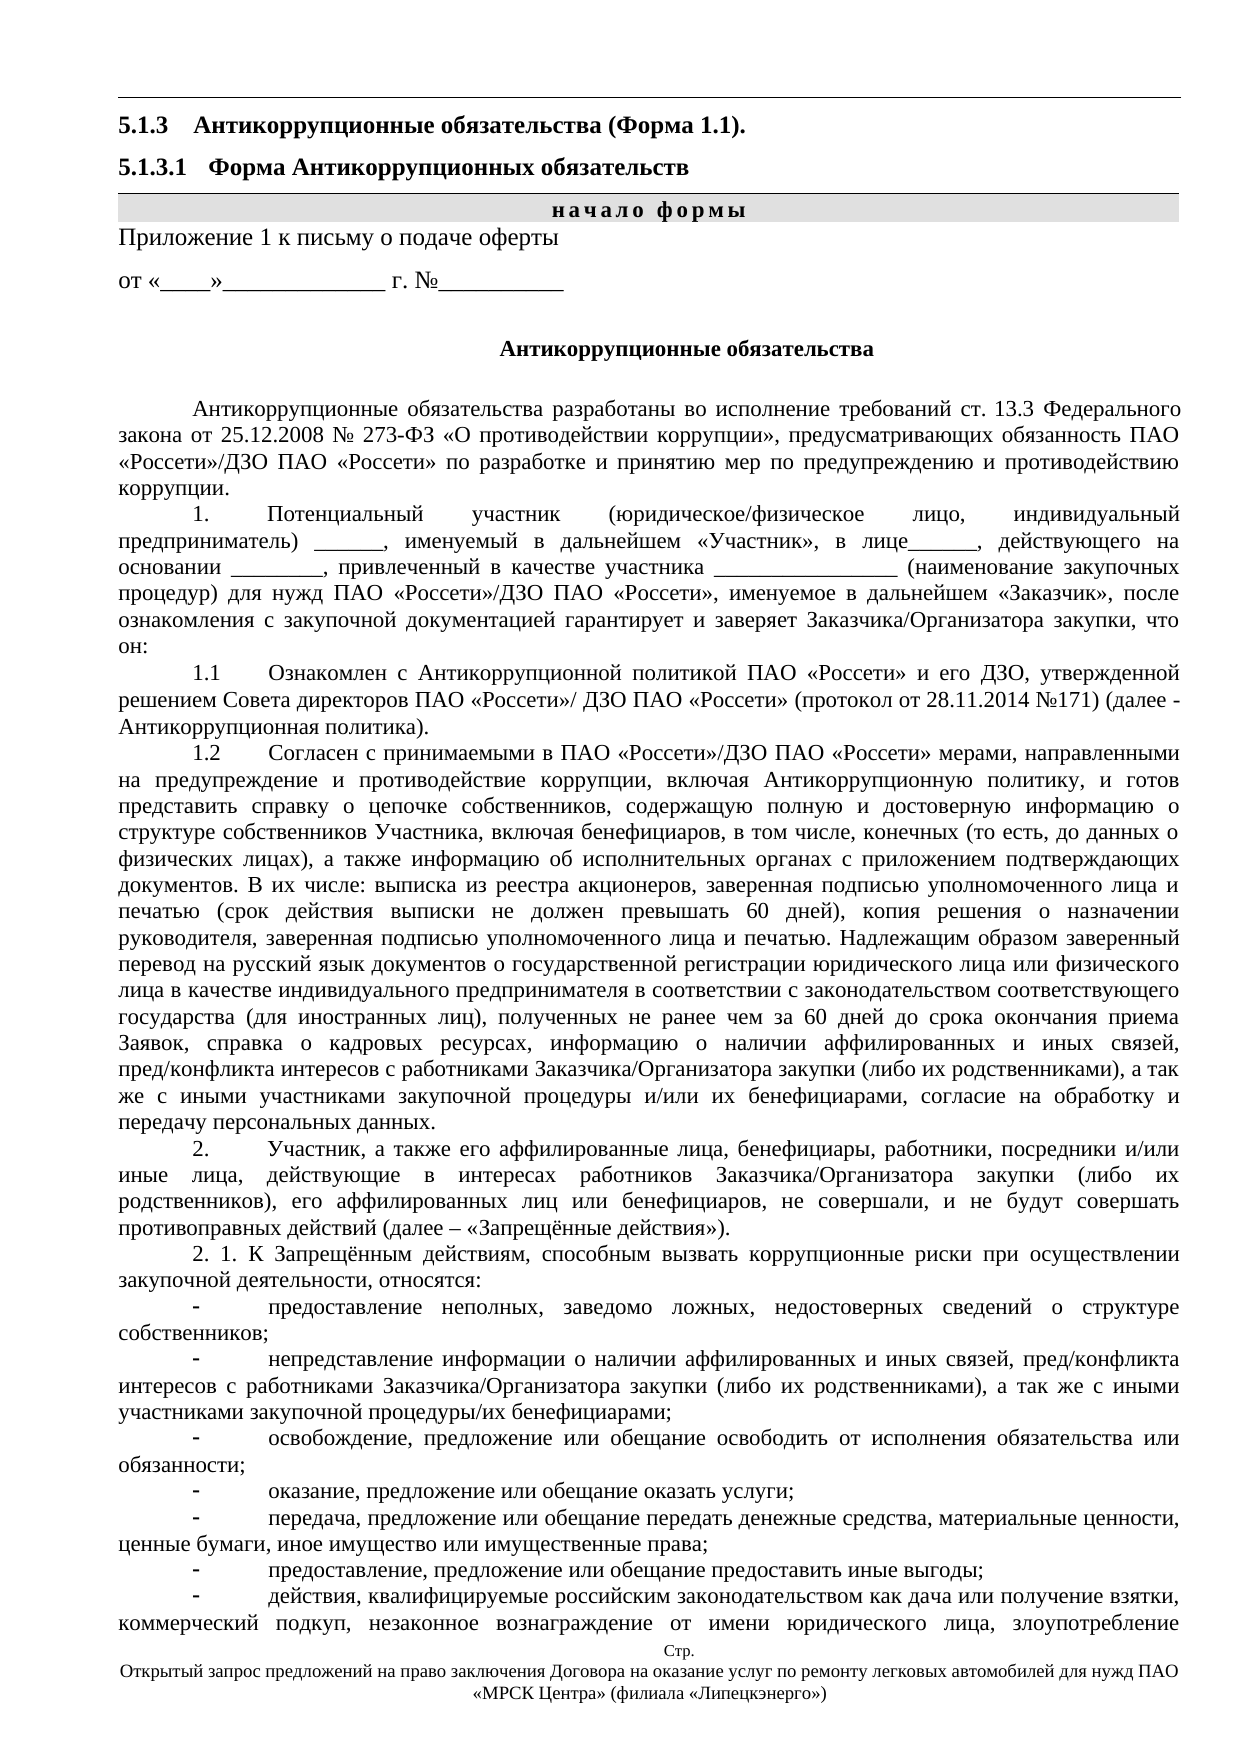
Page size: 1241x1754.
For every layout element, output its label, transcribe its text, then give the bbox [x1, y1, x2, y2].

text Антикоррупционные обязательства разработаны во исполнение требований ст. 13.3 Федерального закона от 25.12.2008 № 273-ФЗ «О противодействии коррупции», предусматривающих обязанность ПАО «Россети»/ДЗО ПАО «Россети» по разработке и принятию мер по предупреждению и противодействию коррупции. [118, 395, 1181, 500]
list освобождение, предложение или обещание освободить от исполнения обязательства или обязанности; [118, 1424, 1181, 1477]
list Потенциальный участник (юридическое/физическое лицо, индивидуальный предприниматель) ______, именуемый в дальнейшем «Участник», в лице______, действующего на основании ________, привлеченный в качестве участника ________________ (наименование закупочных процедур) для нужд ПАО «Россети»/ДЗО ПАО «Россети», именуемое в дальнейшем «Заказчик», после ознакомления с закупочной документацией гарантирует и заверяет Заказчика/Организатора закупки, что он: [118, 500, 1181, 658]
list оказание, предложение или обещание оказать услуги; [118, 1477, 1181, 1503]
text 2. 1. К Запрещённым действиям, способным вызвать коррупционные риски при осуществлении закупочной деятельности, относятся: [118, 1240, 1181, 1293]
subtitle Форма Антикоррупционных обязательств [118, 152, 1181, 181]
list Участник, а также его аффилированные лица, бенефициары, работники, посредники и/или иные лица, действующие в интересах работников Заказчика/Организатора закупки (либо их родственников), его аффилированных лиц или бенефициаров, не совершали, и не будут совершать противоправных действий (далее – «Запрещённые действия»). [118, 1134, 1181, 1240]
list предоставление неполных, заведомо ложных, недостоверных сведений о структуре собственников; [118, 1293, 1181, 1345]
subtitle Антикоррупционные обязательства (Форма 1.1). [118, 111, 1181, 139]
list непредставление информации о наличии аффилированных и иных связей, пред/конфликта интересов с работниками Заказчика/Организатора закупки (либо их родственниками), а так же с иными участниками закупочной процедуры/их бенефициарами; [118, 1345, 1181, 1424]
text Приложение 1 к письму о подаче оферты [118, 222, 1181, 251]
list предоставление, предложение или обещание предоставить иные выгоды; [118, 1556, 1181, 1583]
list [118, 1583, 1181, 1635]
list Согласен с принимаемыми в ПАО «Россети»/ДЗО ПАО «Россети» мерами, направленными на предупреждение и противодействие коррупции, включая Антикоррупционную политику, и готов представить справку о цепочке собственников, содержащую полную и достоверную информацию о структуре собственников Участника, включая бенефициаров, в том числе, конечных (то есть, до данных о физических лицах), а также информацию об исполнительных органах с приложением подтверждающих документов. В их числе: выписка из реестра акционеров, заверенная подписью уполномоченного лица и печатью (срок действия выписки не должен превышать 60 дней), копия решения о назначении руководителя, заверенная подписью уполномоченного лица и печатью. Надлежащим образом заверенный перевод на русский язык документов о государственной регистрации юридического лица или физического лица в качестве индивидуального предпринимателя в соответствии с законодательством соответствующего государства (для иностранных лиц), полученных не ранее чем за 60 дней до срока окончания приема Заявок, справка о кадровых ресурсах, информацию о наличии аффилированных и иных связей, пред/конфликта интересов с работниками Заказчика/Организатора закупки (либо их родственниками), а так же с иными участниками закупочной процедуры и/или их бенефициарами, согласие на обработку и передачу персональных данных. [118, 739, 1181, 1134]
text от «____»_____________ г. №__________ [118, 266, 1181, 294]
text Антикоррупционные обязательства [118, 335, 1181, 361]
list передача, предложение или обещание передать денежные средства, материальные ценности, ценные бумаги, иное имущество или имущественные права; [118, 1503, 1181, 1556]
text 1.1 Ознакомлен с Антикоррупционной политикой ПАО «Россети» и его ДЗО, утвержденной решением Совета директоров ПАО «Россети»/ ДЗО ПАО «Россети» (протокол от 28.11.2014 №171) (далее - Антикоррупционная политика). [118, 658, 1181, 739]
text начало формы [118, 194, 1179, 222]
